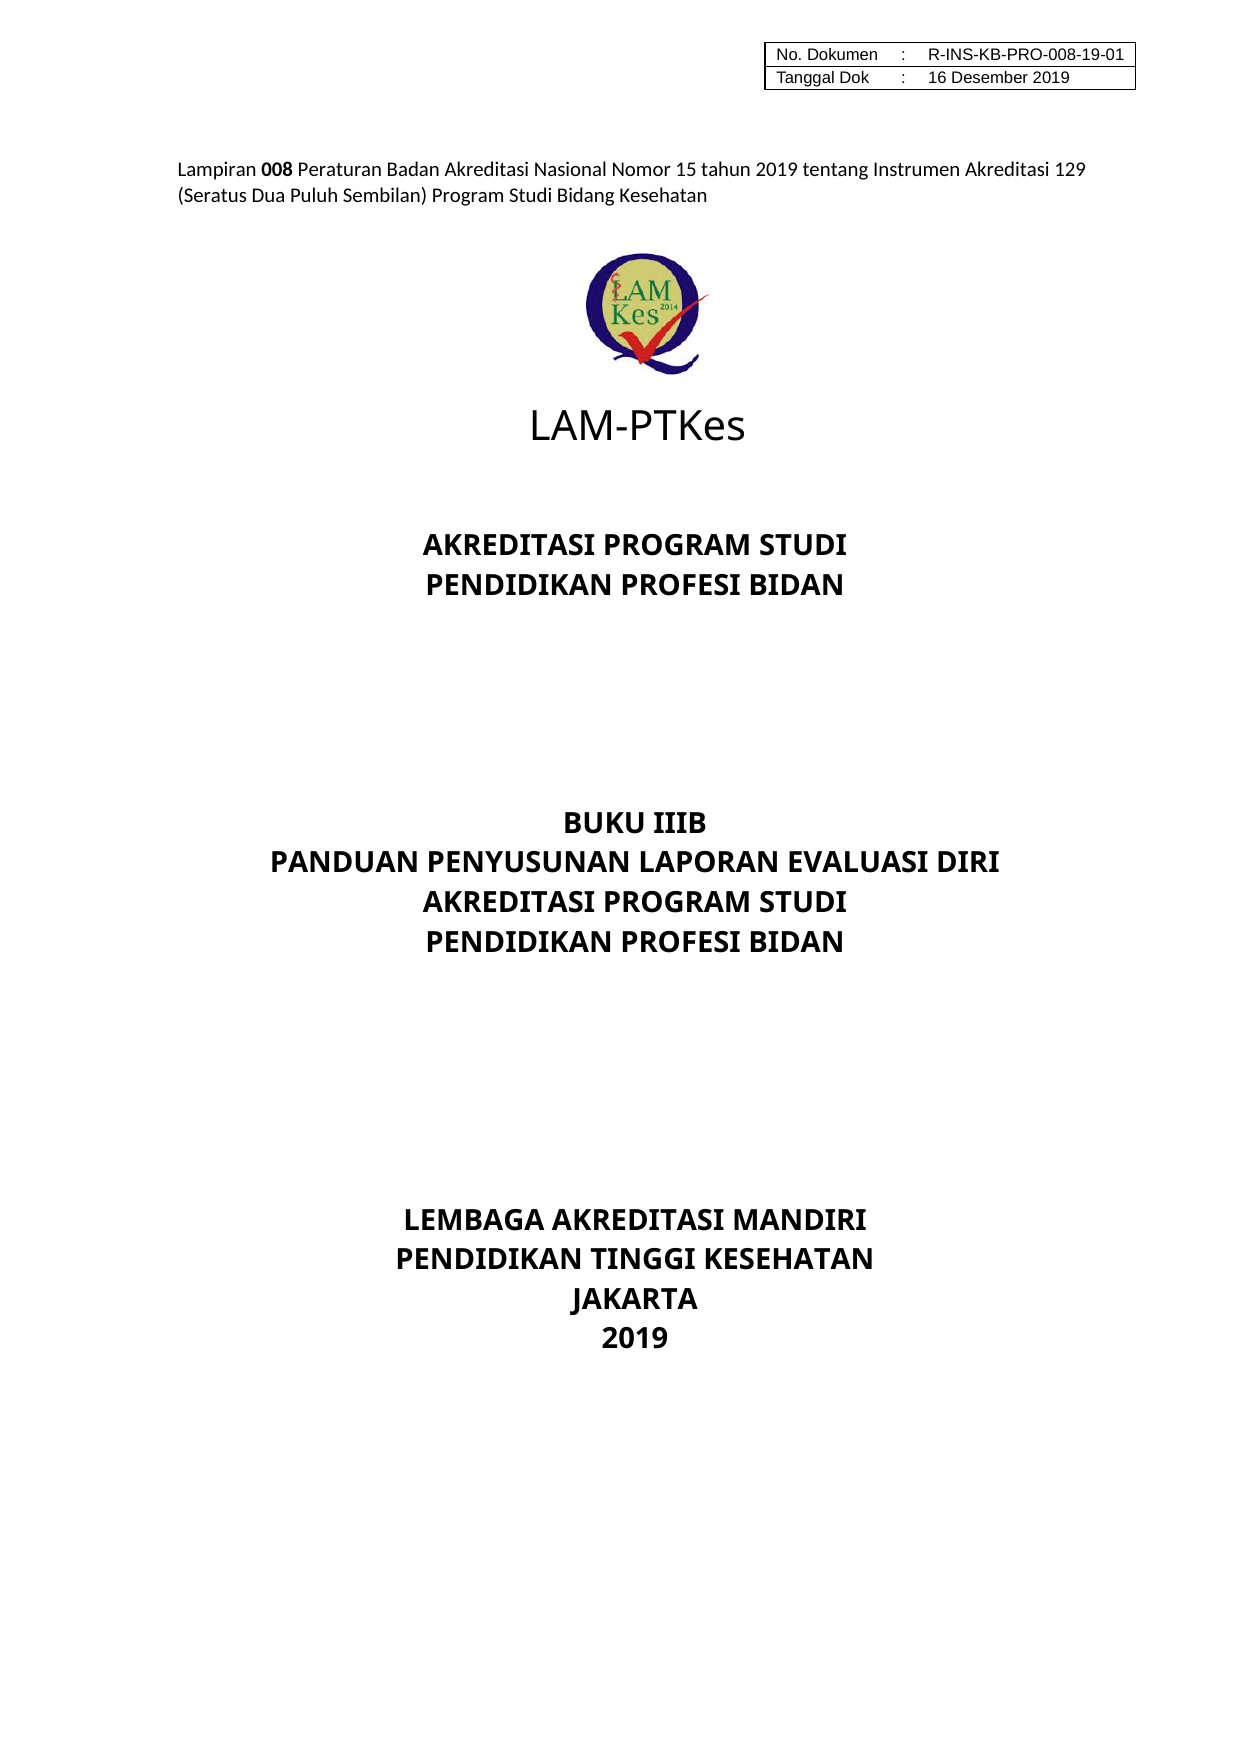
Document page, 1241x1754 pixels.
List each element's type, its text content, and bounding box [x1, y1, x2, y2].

text Lampiran 008 Peraturan Badan Akreditasi Nasional Nomor 15 tahun 2019 tentang Instrumen Akreditasi 129 (Seratus Dua Puluh Sembilan) Program Studi Bidang Kesehatan [177, 156, 1092, 207]
text PENDIDIKAN TINGGI KESEHATAN [177, 1238, 1092, 1278]
text PANDUAN PENYUSUNAN LAPORAN EVALUASI DIRI [177, 842, 1092, 881]
text 2019 [177, 1318, 1092, 1357]
text AKREDITASI PROGRAM STUDI [177, 881, 1092, 921]
text BUKU IIIB [177, 802, 1092, 842]
text PENDIDIKAN PROFESI BIDAN [177, 564, 1092, 603]
text AKREDITASI PROGRAM STUDI [177, 524, 1092, 564]
text LEMBAGA AKREDITASI MANDIRI [177, 1199, 1092, 1238]
text PENDIDIKAN PROFESI BIDAN [177, 921, 1092, 961]
picture [579, 250, 709, 377]
text JAKARTA [177, 1278, 1092, 1318]
